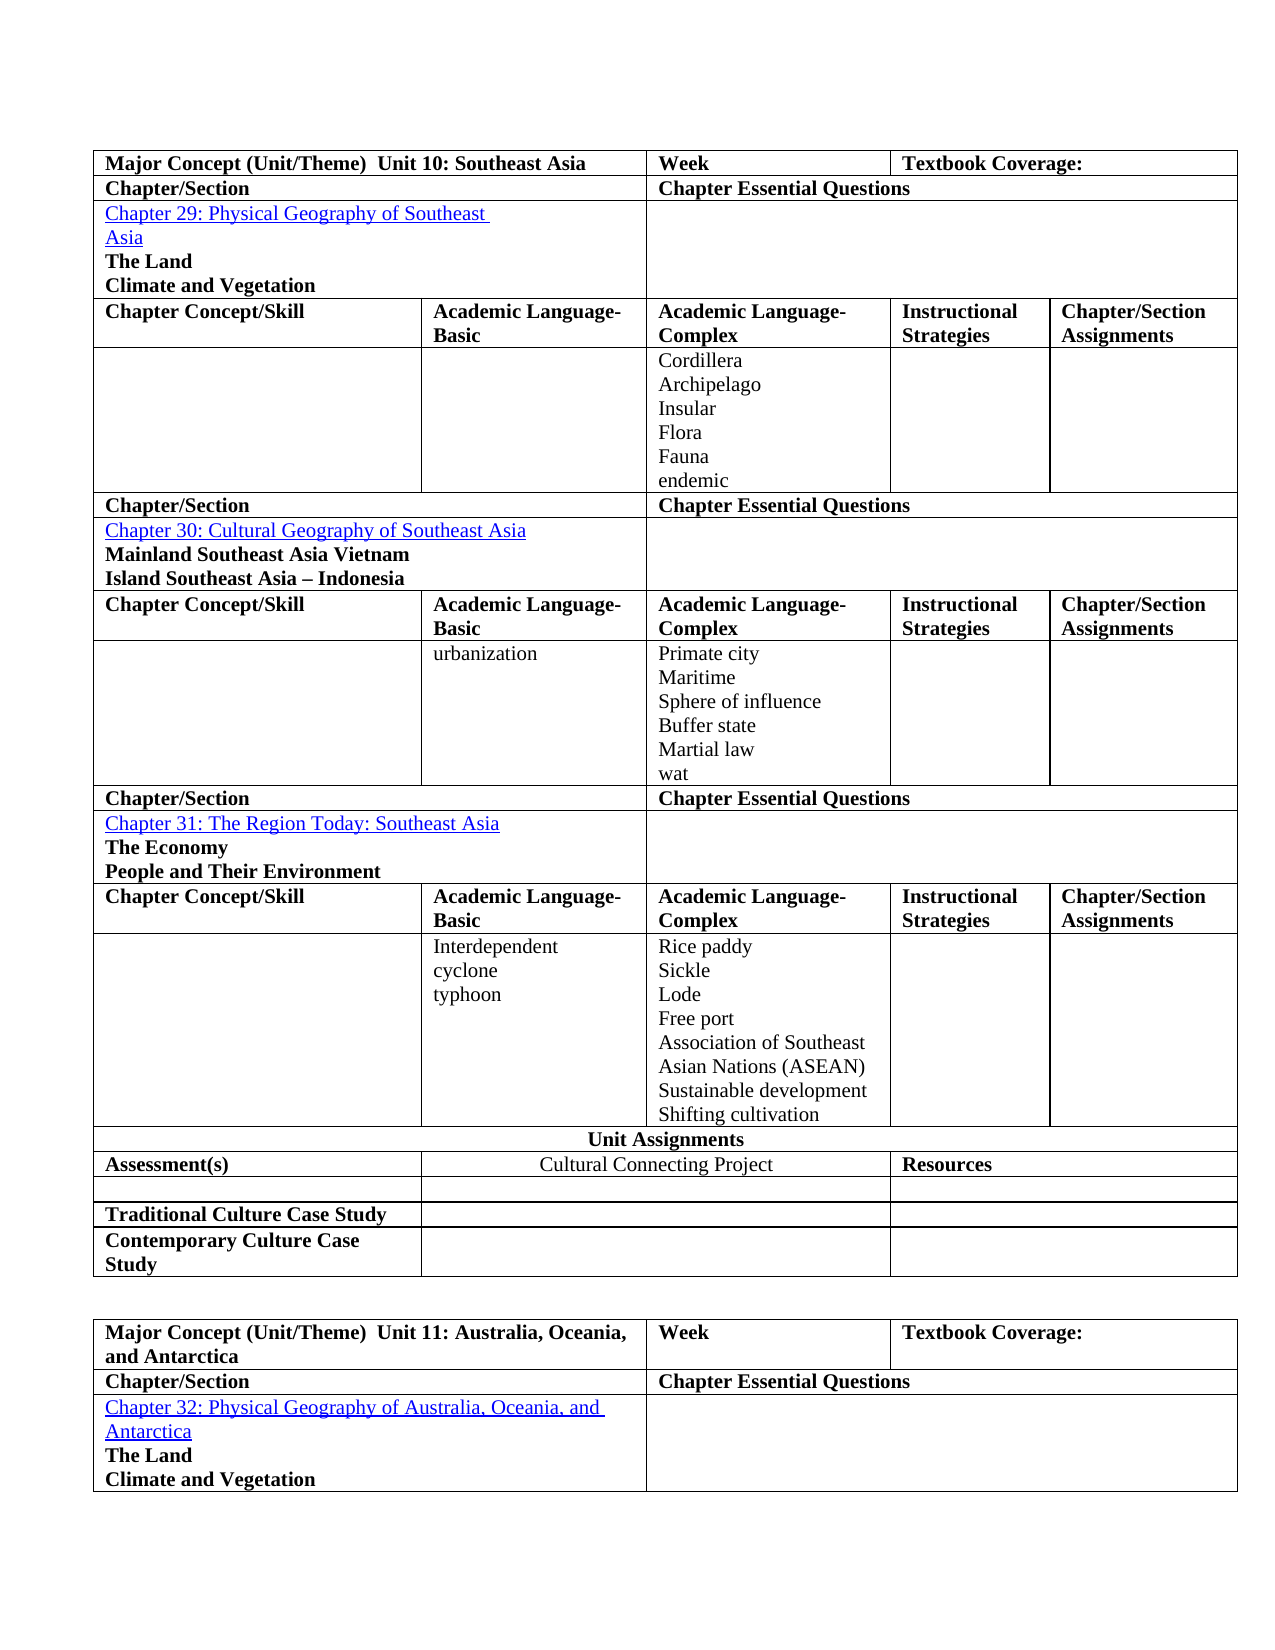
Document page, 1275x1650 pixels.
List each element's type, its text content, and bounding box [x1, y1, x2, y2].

table_cell [94, 1177, 421, 1201]
table_cell Cultural Connecting Project [422, 1152, 890, 1176]
table_cell urbanization [422, 641, 646, 785]
table_cell Chapter Concept/Skill [94, 591, 421, 639]
table_cell Chapter/Section Assignments [1051, 884, 1237, 932]
table_cell [422, 348, 646, 492]
table_cell [94, 641, 421, 785]
table_cell Chapter/Section [94, 176, 646, 200]
table_cell [1051, 934, 1237, 1126]
table_cell Chapter 30: Cultural Geography of Southeast Asia Mainland Southeast Asia Vietnam Island Southeast Asia – Indonesia [94, 518, 646, 590]
table_cell Interdependent cyclone typhoon [422, 934, 646, 1126]
table_cell [94, 934, 421, 1126]
table_cell [422, 1228, 890, 1276]
table_cell Rice paddy Sickle Lode Free port Association of Southeast Asian Nations (ASEAN) Sustainable development Shifting cultivation [647, 934, 890, 1126]
table_cell [891, 1228, 1237, 1276]
table_cell Chapter Essential Questions [647, 1370, 1237, 1393]
table_cell Academic Language- Complex [647, 299, 890, 347]
table_cell Chapter Essential Questions [647, 786, 1237, 810]
table_cell Academic Language- Basic [422, 884, 646, 932]
table_cell [1051, 641, 1237, 785]
table_cell Assessment(s) [94, 1152, 421, 1176]
table_cell [647, 518, 1237, 590]
table_cell [422, 1177, 890, 1201]
table_cell [94, 348, 421, 492]
table_cell [1051, 348, 1237, 492]
table_cell Chapter Essential Questions [647, 176, 1237, 200]
table_cell Contemporary Culture Case Study [94, 1228, 421, 1276]
table_cell Instructional Strategies [891, 299, 1049, 347]
table_cell Academic Language- Basic [422, 299, 646, 347]
table_cell Chapter Essential Questions [647, 493, 1237, 517]
table_cell Resources [891, 1152, 1237, 1176]
table_cell Chapter 32: Physical Geography of Australia, Oceania, and Antarctica The Land Climate and Vegetation [94, 1395, 646, 1491]
table_cell Chapter Concept/Skill [94, 299, 421, 347]
table_cell [647, 811, 1237, 883]
table_cell [891, 1177, 1237, 1201]
table_cell Primate city Maritime Sphere of influence Buffer state Martial law wat [647, 641, 890, 785]
table_header Major Concept (Unit/Theme) Unit 11: Australia, Oceania, and Antarctica [94, 1320, 646, 1368]
table_header Major Concept (Unit/Theme) Unit 10: Southeast Asia [94, 151, 646, 175]
table_cell Chapter/Section Assignments [1051, 591, 1237, 639]
table_cell Academic Language- Basic [422, 591, 646, 639]
table_cell Cordillera Archipelago Insular Flora Fauna endemic [647, 348, 890, 492]
table_header Textbook Coverage: [891, 1320, 1237, 1368]
table_cell [647, 201, 1237, 297]
table_cell Chapter/Section Assignments [1051, 299, 1237, 347]
table_header Week [647, 151, 890, 175]
table_cell Chapter 29: Physical Geography of Southeast Asia The Land Climate and Vegetation [94, 201, 646, 297]
table_cell Chapter Concept/Skill [94, 884, 421, 932]
table_cell Instructional Strategies [891, 591, 1049, 639]
table_cell Chapter/Section [94, 786, 646, 810]
table_cell [647, 1395, 1237, 1491]
table_cell Unit Assignments [94, 1127, 1237, 1151]
table_cell Academic Language- Complex [647, 884, 890, 932]
table_cell [891, 641, 1049, 785]
table_cell [891, 1203, 1237, 1226]
table_cell [891, 348, 1049, 492]
table_cell Traditional Culture Case Study [94, 1203, 421, 1226]
table_cell Chapter 31: The Region Today: Southeast Asia The Economy People and Their Environment [94, 811, 646, 883]
table_cell [891, 934, 1049, 1126]
table_cell [422, 1203, 890, 1226]
table_header Week [647, 1320, 890, 1368]
table_cell Academic Language- Complex [647, 591, 890, 639]
table_header Textbook Coverage: [891, 151, 1237, 175]
table_cell Instructional Strategies [891, 884, 1049, 932]
table_cell Chapter/Section [94, 493, 646, 517]
table_cell Chapter/Section [94, 1370, 646, 1393]
